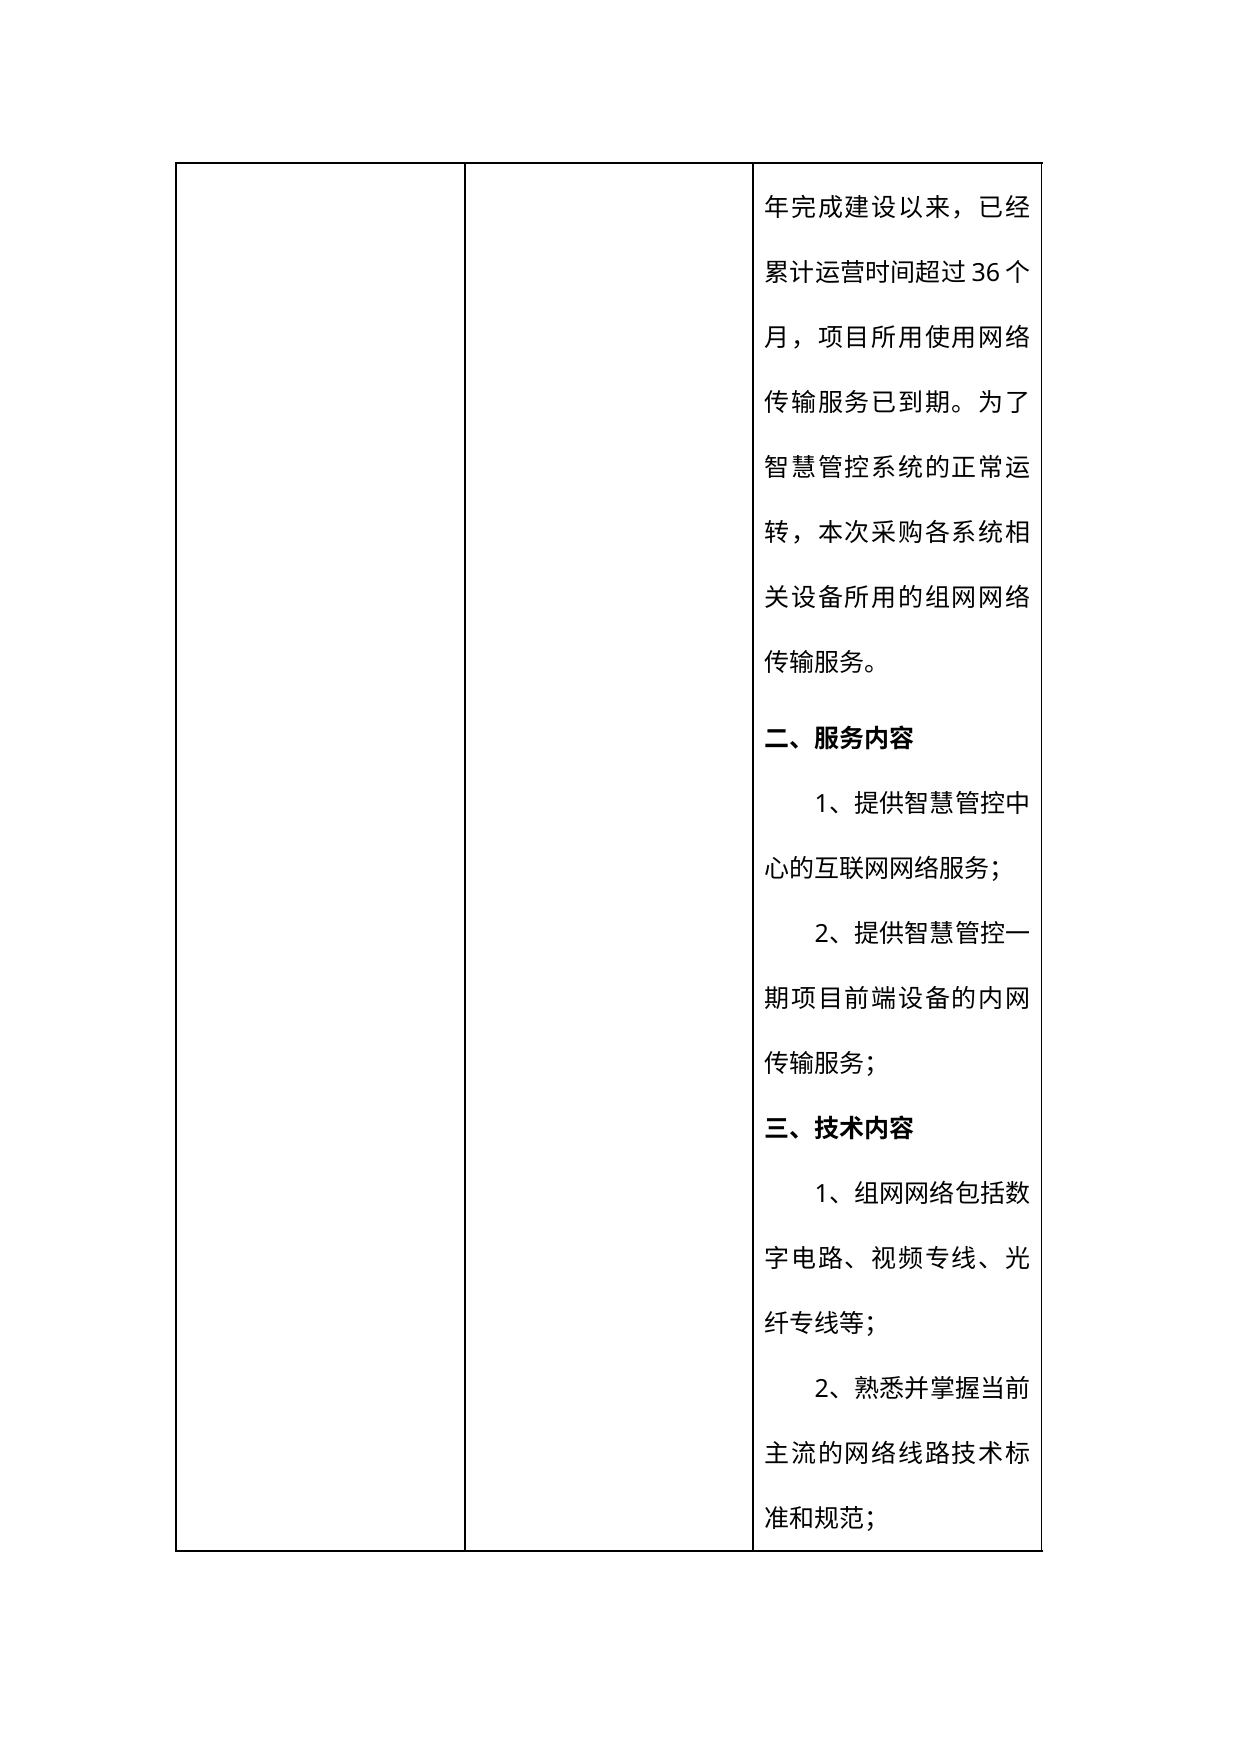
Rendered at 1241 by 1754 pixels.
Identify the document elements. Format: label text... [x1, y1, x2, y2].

table_cell [466, 164, 752, 1550]
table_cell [754, 164, 1041, 1550]
table_cell 1 [177, 164, 464, 1550]
